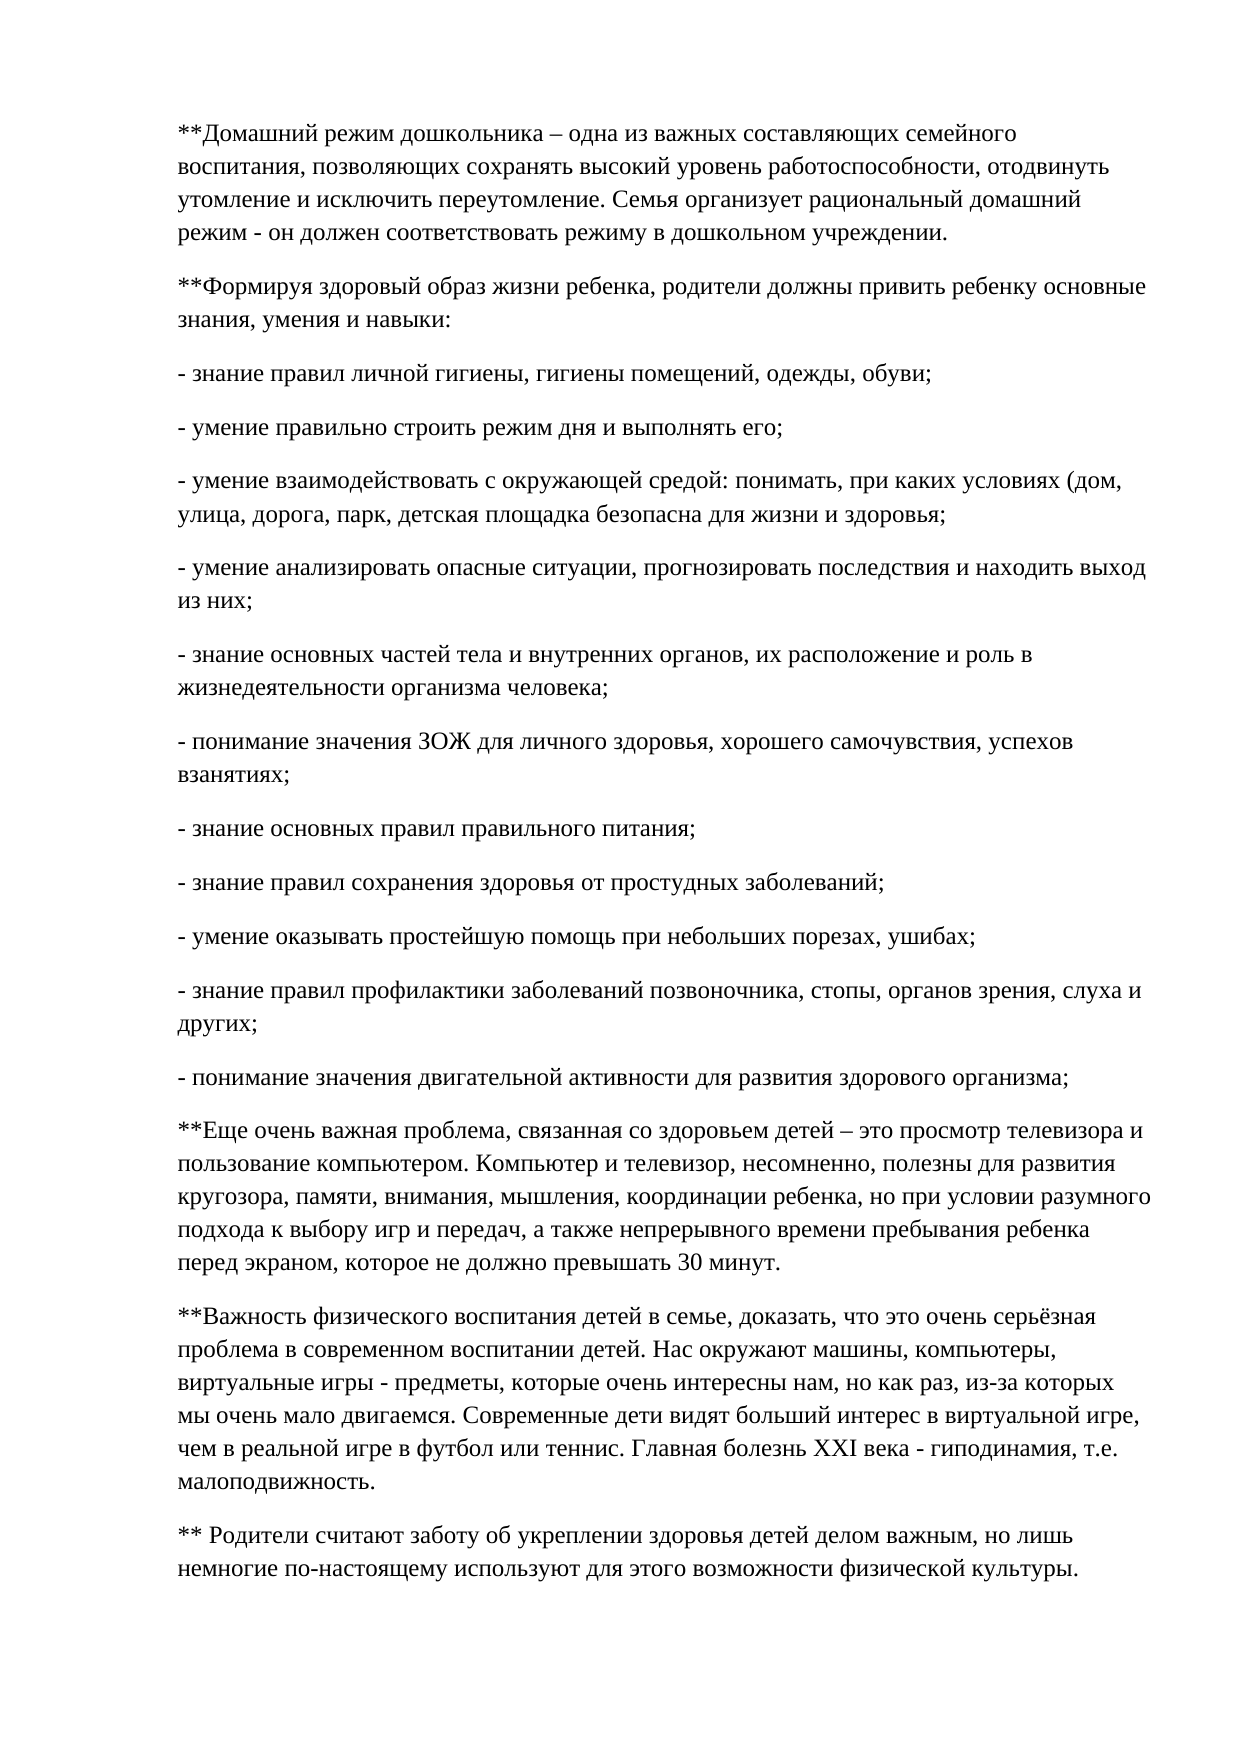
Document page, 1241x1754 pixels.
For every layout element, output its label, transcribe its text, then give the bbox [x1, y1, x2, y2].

text **Важность физического воспитания детей в семье, доказать, что это очень серьёзная проблема в современном воспитании детей. Нас окружают машины, компьютеры, виртуальные игры - предметы, которые очень интересны нам, но как раз, из-за которых мы очень мало двигаемся. Современные дети видят больший интерес в виртуальной игре, чем в реальной игре в футбол или теннис. Главная болезнь ХХI века - гиподинамия, т.е. малоподвижность. [177, 1301, 1152, 1495]
text - понимание значения двигательной активности для развития здорового организма; [177, 1062, 1152, 1090]
text - умение анализировать опасные ситуации, прогнозировать последствия и находить выход из них; [177, 552, 1152, 614]
text - знание основных частей тела и внутренних органов, их расположение и роль в жизнедеятельности организма человека; [177, 639, 1152, 701]
text - знание правил профилактики заболеваний позвоночника, стопы, органов зрения, слуха и других; [177, 975, 1152, 1036]
text - понимание значения ЗОЖ для личного здоровья, хорошего самочувствия, успехов взанятиях; [177, 726, 1152, 788]
text **Еще очень важная проблема, связанная со здоровьем детей – это просмотр телевизора и пользование компьютером. Компьютер и телевизор, несомненно, полезны для развития кругозора, памяти, внимания, мышления, координации ребенка, но при условии разумного подхода к выбору игр и передач, а также непрерывного времени пребывания ребенка перед экраном, которое не должно превышать 30 минут. [177, 1115, 1152, 1276]
text - знание основных правил правильного питания; [177, 813, 1152, 842]
text - умение оказывать простейшую помощь при небольших порезах, ушибах; [177, 921, 1152, 949]
text - знание правил личной гигиены, гигиены помещений, одежды, обуви; [177, 358, 1152, 387]
text - знание правил сохранения здоровья от простудных заболеваний; [177, 867, 1152, 896]
text - умение правильно строить режим дня и выполнять его; [177, 412, 1152, 441]
text **Формируя здоровый образ жизни ребенка, родители должны привить ребенку основные знания, умения и навыки: [177, 271, 1152, 333]
text - умение взаимодействовать с окружающей средой: понимать, при каких условиях (дом, улица, дорога, парк, детская площадка безопасна для жизни и здоровья; [177, 466, 1152, 527]
text ** Родители считают заботу об укреплении здоровья детей делом важным, но лишь немногие по-настоящему используют для этого возможности физической культуры. [177, 1520, 1152, 1582]
text **Домашний режим дошкольника – одна из важных составляющих семейного воспитания, позволяющих сохранять высокий уровень работоспособности, отодвинуть утомление и исключить переутомление. Семья организует рациональный домашний режим - он должен соответствовать режиму в дошкольном учреждении. [177, 118, 1152, 246]
